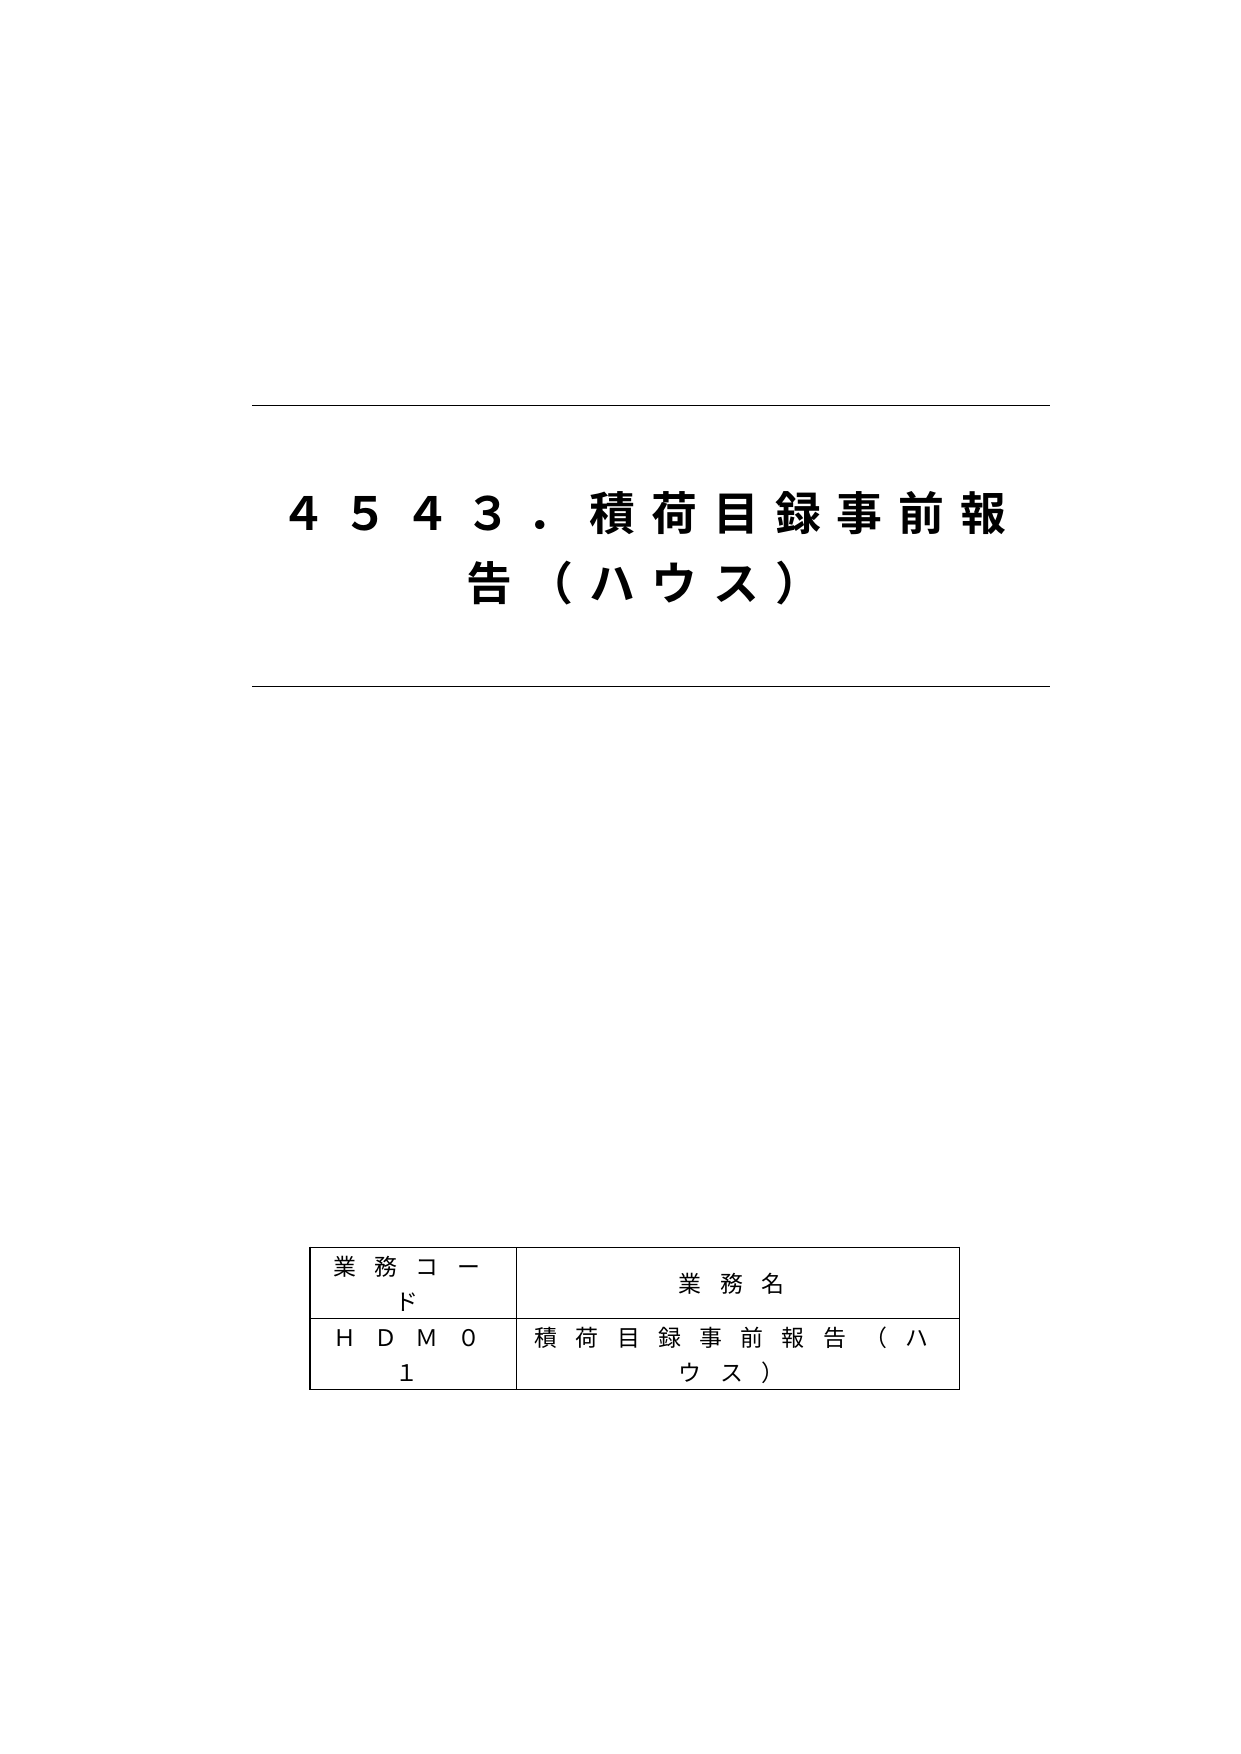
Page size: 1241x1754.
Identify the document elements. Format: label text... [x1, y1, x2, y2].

table_cell 積荷目録事前報告（ハウス） [517, 1319, 959, 1389]
table_header 業務コード [311, 1248, 516, 1318]
table_header ４５４３．積荷目録事前報告（ハウス） [252, 406, 1049, 686]
table_cell ＨＤＭ０１ [311, 1319, 516, 1389]
table_header 業務名 [517, 1248, 959, 1318]
